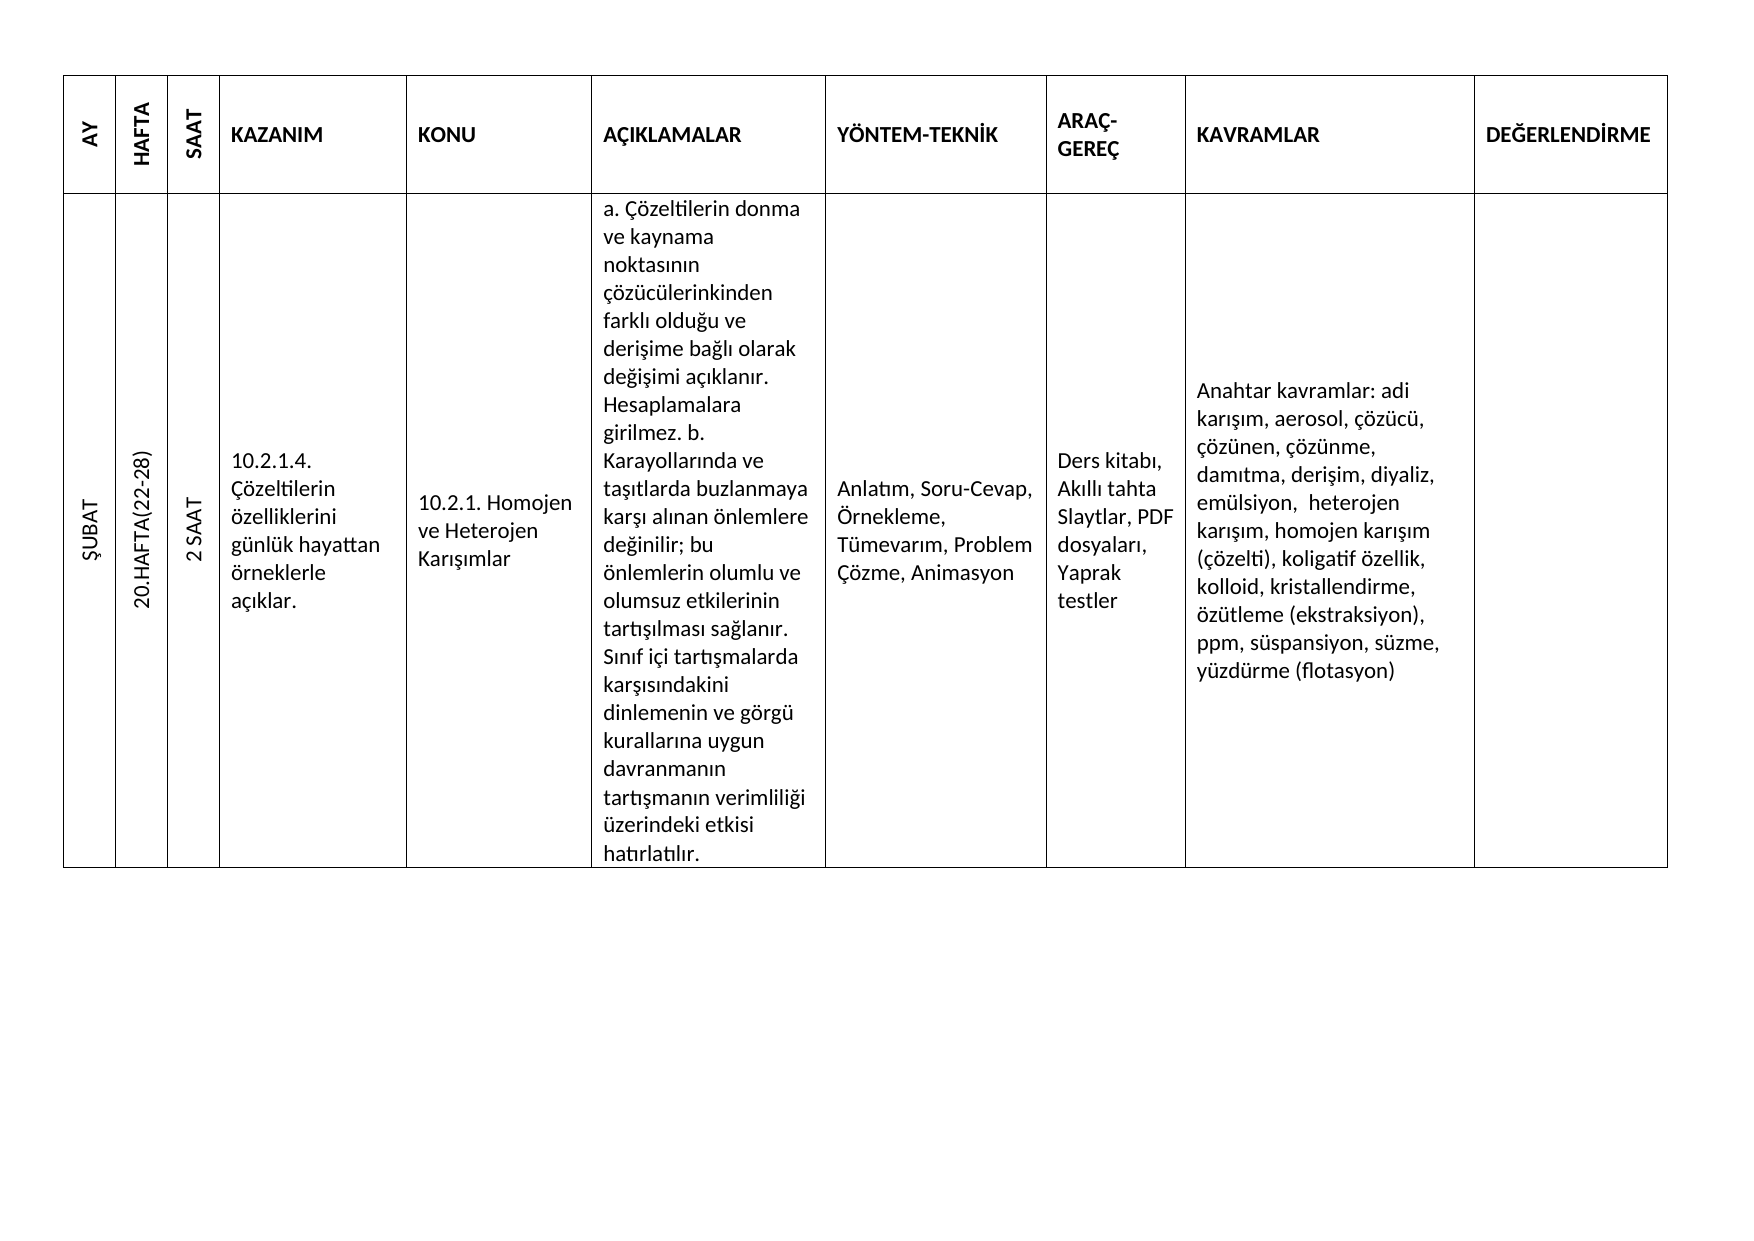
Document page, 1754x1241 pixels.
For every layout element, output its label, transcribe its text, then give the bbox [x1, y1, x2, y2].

table_header ARAÇ-GEREÇ [1047, 76, 1185, 193]
table_cell ŞUBAT [64, 194, 115, 867]
table_header YÖNTEM-TEKNİK [826, 76, 1046, 193]
table_header AY [64, 76, 115, 193]
table_header KONU [407, 76, 591, 193]
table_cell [1047, 194, 1185, 867]
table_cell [1186, 194, 1474, 867]
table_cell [826, 194, 1046, 867]
table_cell 2 SAAT [168, 194, 219, 867]
table_header HAFTA [116, 76, 167, 193]
table_header DEĞERLENDİRME [1475, 76, 1667, 193]
table_header KAVRAMLAR [1186, 76, 1474, 193]
table_header AÇIKLAMALAR [592, 76, 825, 193]
table_header KAZANIM [220, 76, 406, 193]
table_header SAAT [168, 76, 219, 193]
table_cell a. Çözeltilerin donma ve kaynama noktasının çözücülerinkinden farklı olduğu ve derişime bağlı olarak değişimi açıklanır. Hesaplamalara girilmez. b. Karayollarında ve taşıtlarda buzlanmaya karşı alınan önlemlere değinilir; bu önlemlerin olumlu ve olumsuz etkilerinin tartışılması sağlanır. Sınıf içi tartışmalarda karşısındakini dinlemenin ve görgü kurallarına uygun davranmanın tartışmanın verimliliği üzerindeki etkisi hatırlatılır. [592, 194, 825, 867]
table_cell 10.2.1.4. Çözeltilerin özelliklerini günlük hayattan örneklerle açıklar. [220, 194, 406, 867]
table_cell 10.2.1. Homojen ve Heterojen Karışımlar [407, 194, 591, 867]
table_cell 20.HAFTA(22-28) [116, 194, 167, 867]
table_cell [1475, 194, 1667, 867]
